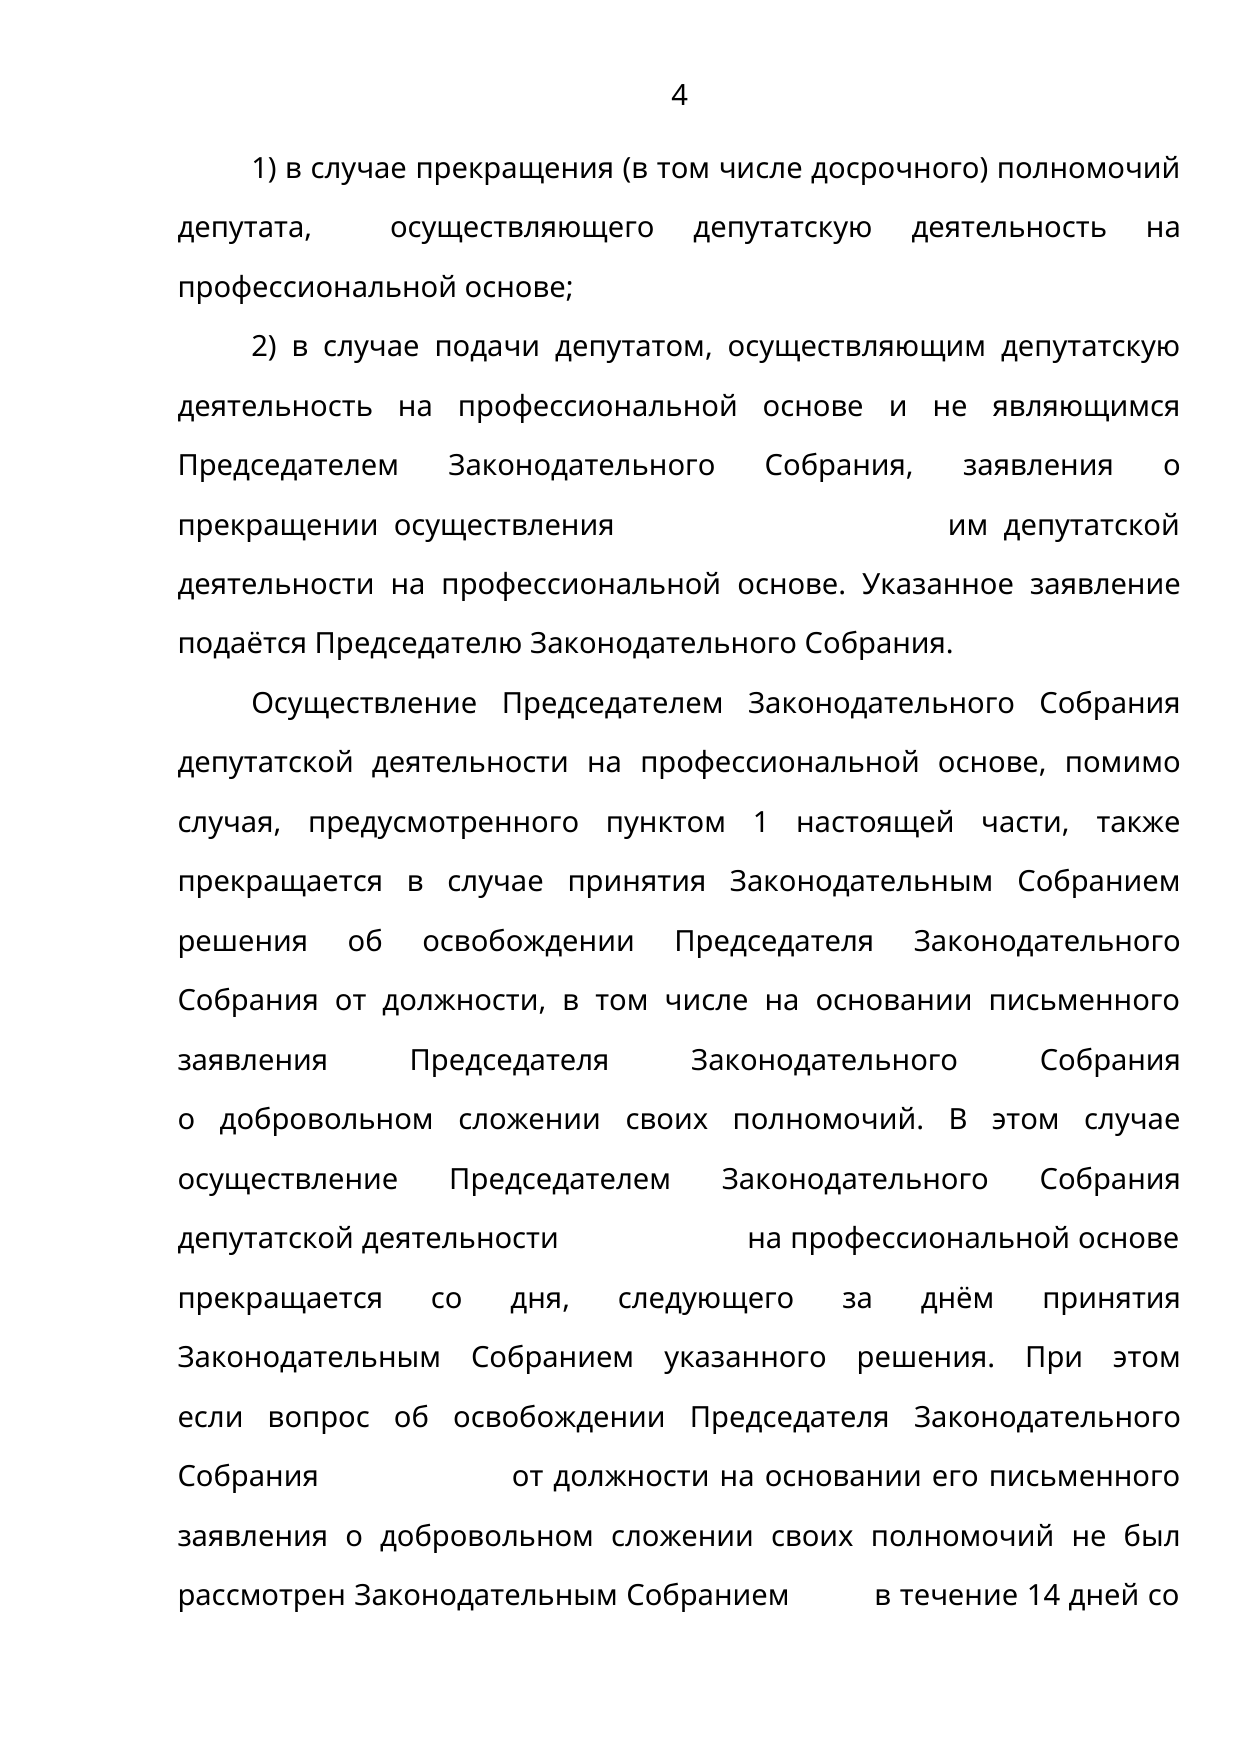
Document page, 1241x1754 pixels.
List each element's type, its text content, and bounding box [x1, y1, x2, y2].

text 1) в случае прекращения (в том числе досрочного) полномочий депутата, осуществляющего депутатскую деятельность на профессиональной основе; [177, 147, 1181, 306]
text 2) в случае подачи депутатом, осуществляющим депутатскую деятельность на профессиональной основе и не являющимся Председателем Законодательного Собрания, заявления о прекращении осуществления им депутатской деятельности на профессиональной основе. Указанное заявление подаётся Председателю Законодательного Собрания. [177, 325, 1181, 662]
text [177, 682, 1181, 1614]
